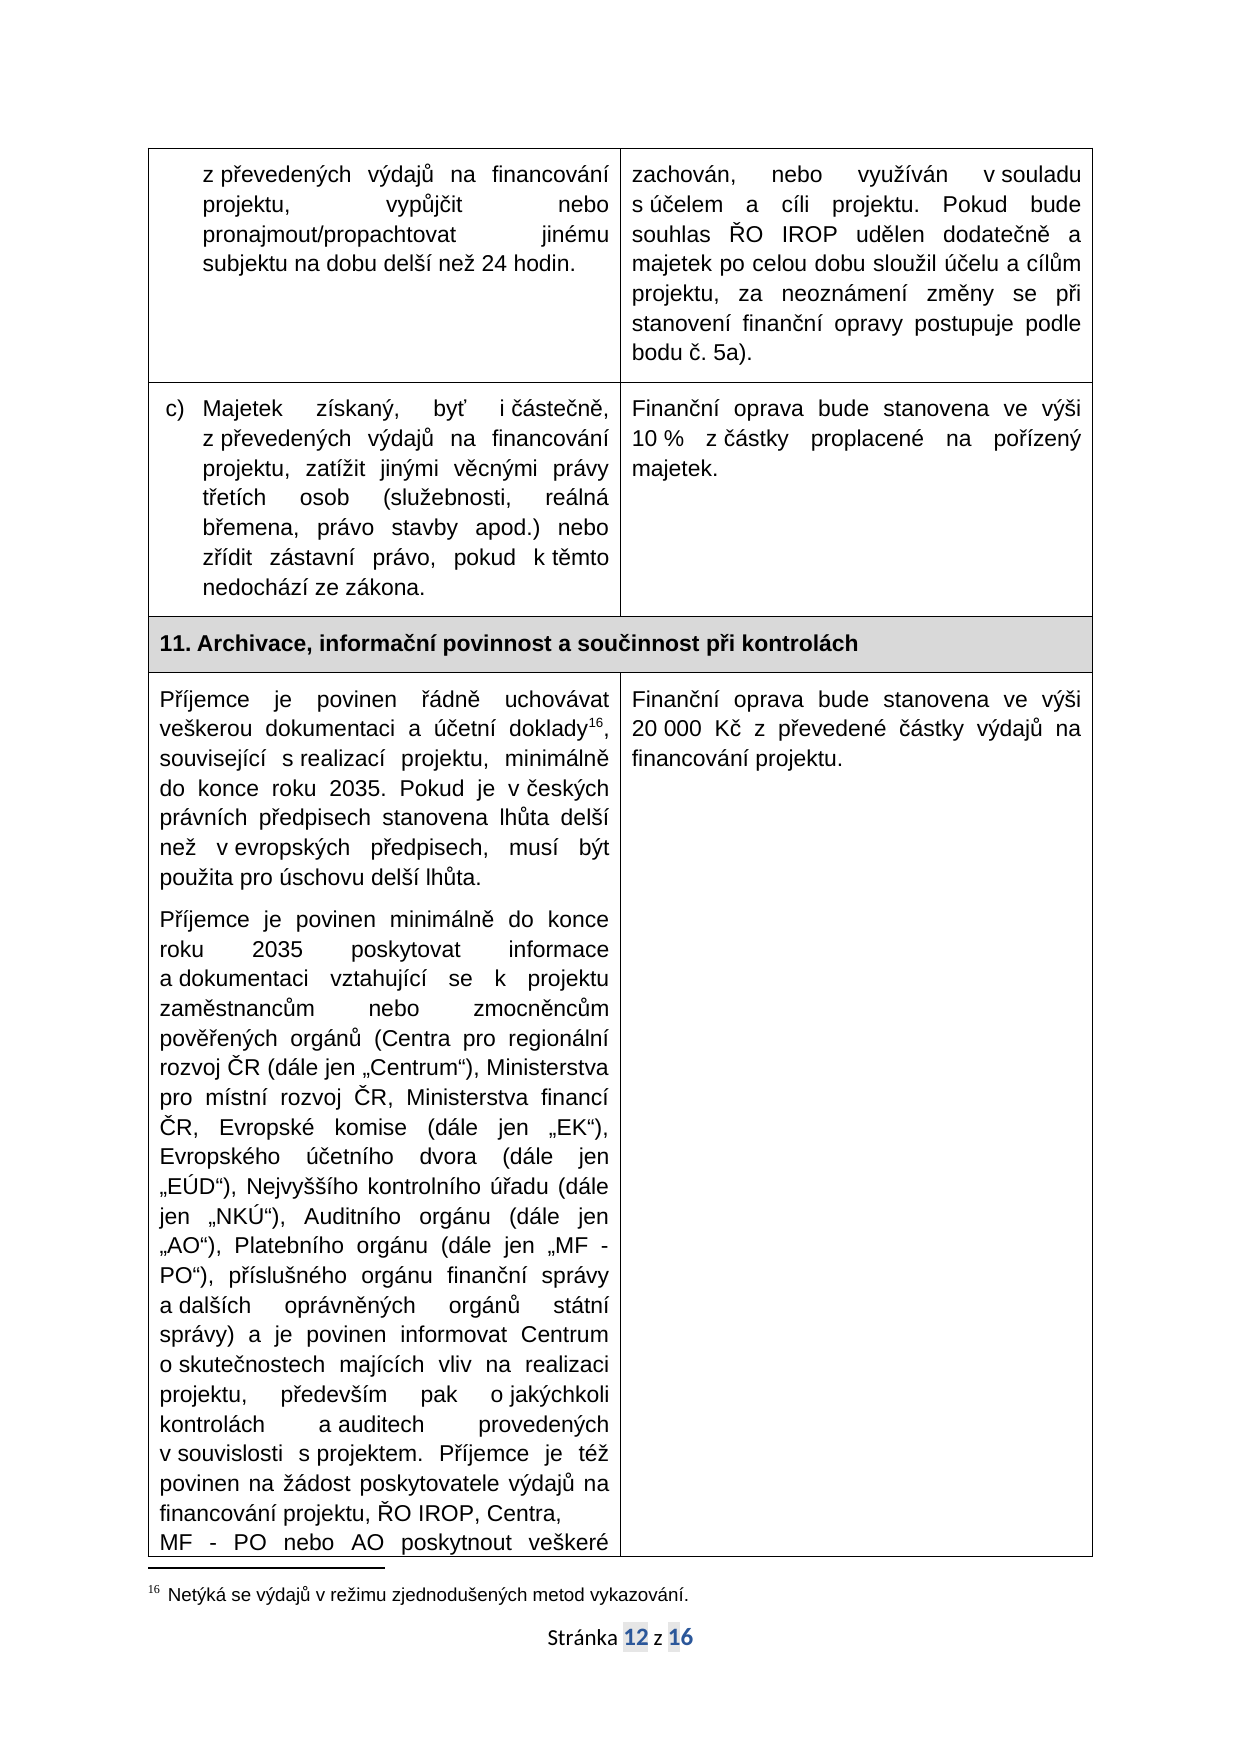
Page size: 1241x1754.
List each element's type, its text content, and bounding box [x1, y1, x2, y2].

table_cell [149, 673, 620, 1556]
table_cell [149, 149, 620, 382]
table_cell Archivace, informační povinnost a součinnost při kontrolách [149, 617, 1092, 672]
table_cell Majetek získaný, byť i částečně, z převedených výdajů na financování projektu, zatížit jinými věcnými právy třetích osob (služebnosti, reálná břemena, právo stavby apod.) nebo zřídit zástavní právo, pokud k těmto nedochází ze zákona. [149, 383, 620, 616]
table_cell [621, 149, 1092, 382]
table_cell Finanční oprava bude stanovena ve výši 10 % z částky proplacené na pořízený majetek. [621, 383, 1092, 616]
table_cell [621, 673, 1092, 1556]
